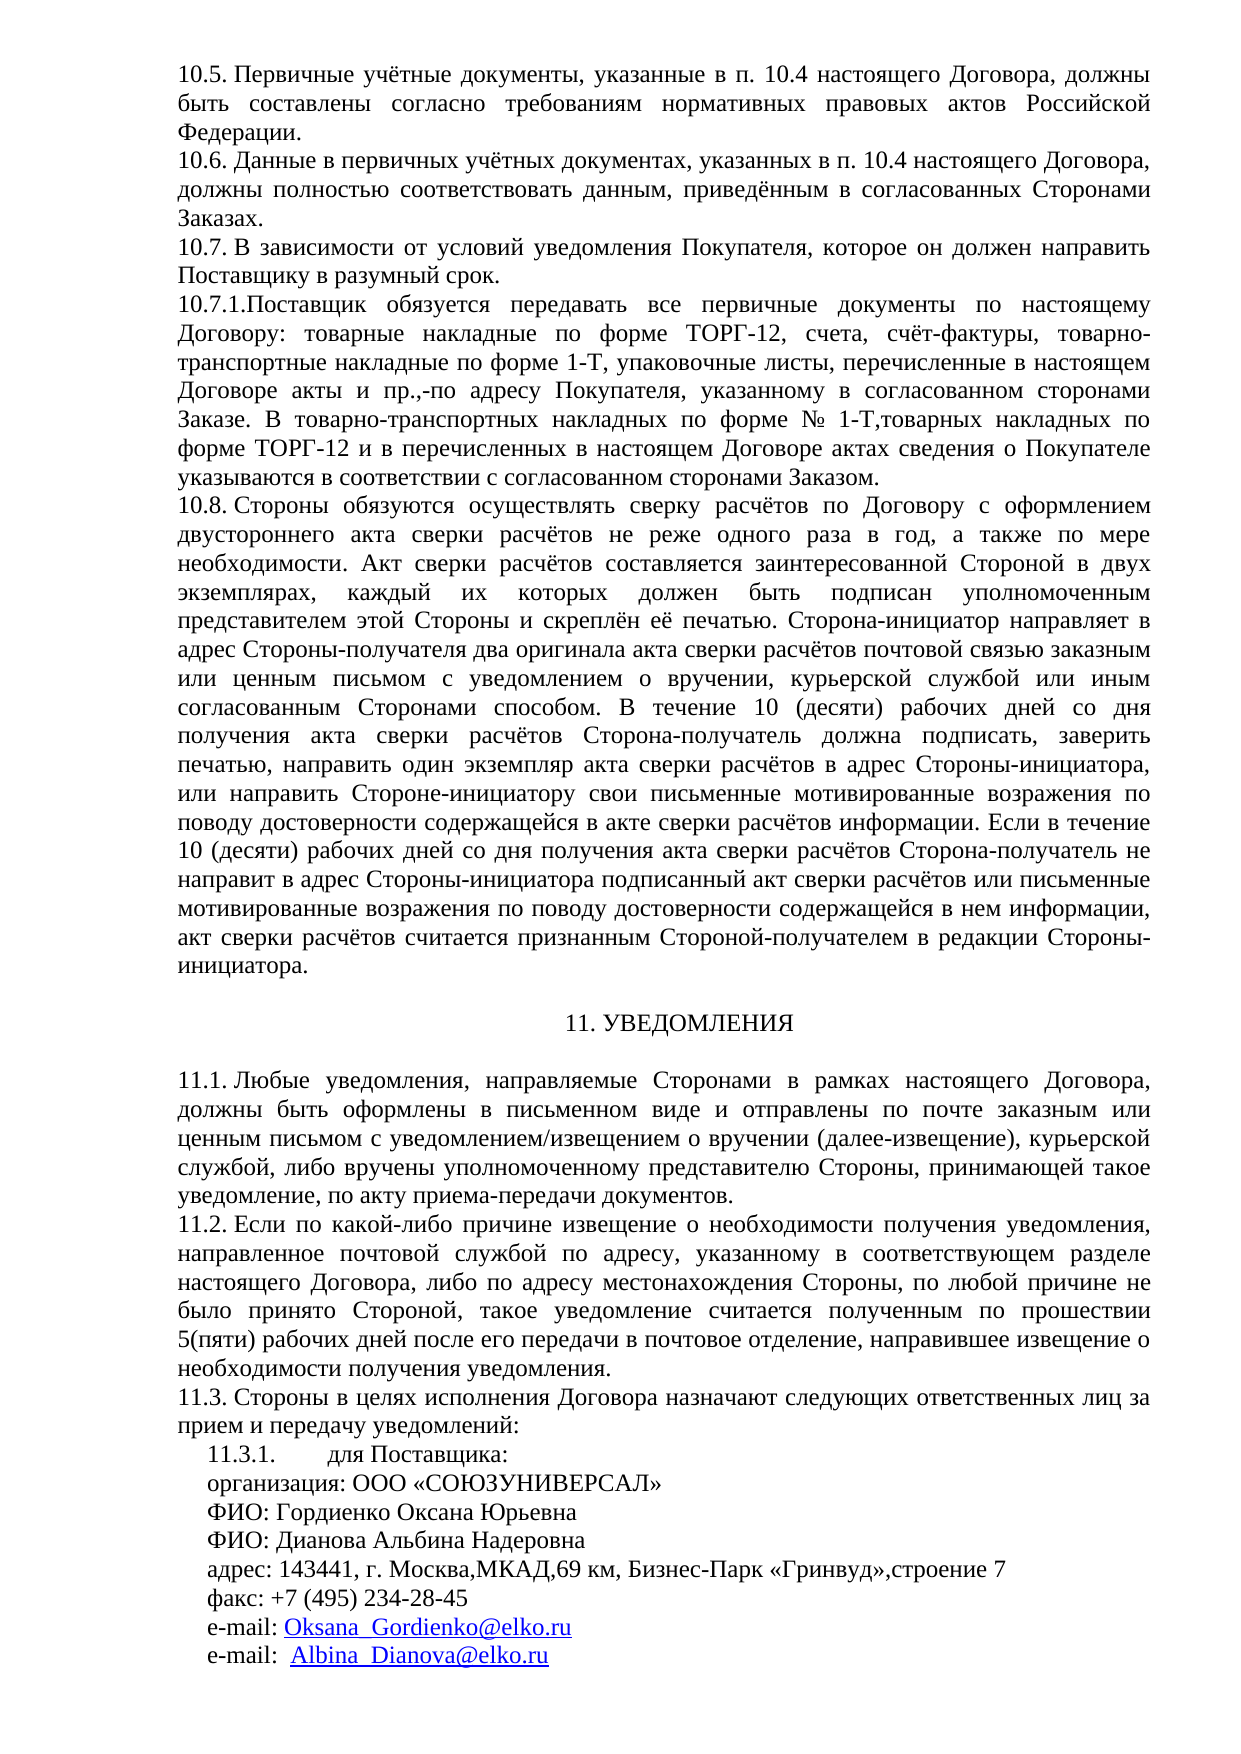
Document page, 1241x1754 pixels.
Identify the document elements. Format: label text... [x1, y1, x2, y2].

list Первичные учётные документы, указанные в п. 10.4 настоящего Договора, должны быть составлены согласно требованиям нормативных правовых актов Российской Федерации. [177, 59, 1152, 145]
text адрес: 143441, г. Москва,МКАД,69 км, Бизнес-Парк «Гринвуд»,строение 7 [177, 1554, 1152, 1583]
list для Поставщика: [177, 1439, 1152, 1468]
text 10.7.1.Поставщик обязуется передавать все первичные документы по настоящему Договору: товарные накладные по форме ТОРГ-12, счета, счёт-фактуры, товарно-транспортные накладные по форме 1-Т, упаковочные листы, перечисленные в настоящем Договоре акты и пр.,-по адресу Покупателя, указанному в согласованном сторонами Заказе. В товарно-транспортных накладных по форме № 1-Т,товарных накладных по форме ТОРГ-12 и в перечисленных в настоящем Договоре актах сведения о Покупателе указываются в соответствии с согласованном сторонами Заказом. [177, 289, 1152, 490]
text ФИО: Дианова Альбина Надеровна [177, 1525, 1152, 1554]
list Стороны в целях исполнения Договора назначают следующих ответственных лиц за прием и передачу уведомлений: [177, 1382, 1152, 1439]
list В зависимости от условий уведомления Покупателя, которое он должен направить Поставщику в разумный срок. [177, 232, 1152, 289]
list УВЕДОМЛЕНИЯ [177, 1008, 1152, 1037]
list Данные в первичных учётных документах, указанных в п. 10.4 настоящего Договора, должны полностью соответствовать данным, приведённым в согласованных Сторонами Заказах. [177, 145, 1152, 232]
text организация: ООО «СОЮЗУНИВЕРСАЛ» [177, 1468, 1152, 1497]
text ФИО: Гордиенко Оксана Юрьевна [177, 1497, 1152, 1525]
text e-mail: Albina_Dianova@elko.ru [177, 1640, 1152, 1669]
text e-mail: Oksana_Gordienko@elko.ru [177, 1612, 1152, 1640]
text факс: +7 (495) 234-28-45 [177, 1583, 1152, 1612]
list Если по какой-либо причине извещение о необходимости получения уведомления, направленное почтовой службой по адресу, указанному в соответствующем разделе настоящего Договора, либо по адресу местонахождения Стороны, по любой причине не было принято Стороной, такое уведомление считается полученным по прошествии 5(пяти) рабочих дней после его передачи в почтовое отделение, направившее извещение о необходимости получения уведомления. [177, 1209, 1152, 1382]
list Любые уведомления, направляемые Сторонами в рамках настоящего Договора, должны быть оформлены в письменном виде и отправлены по почте заказным или ценным письмом с уведомлением/извещением о вручении (далее-извещение), курьерской службой, либо вручены уполномоченному представителю Стороны, принимающей такое уведомление, по акту приема-передачи документов. [177, 1065, 1152, 1209]
list Стороны обязуются осуществлять сверку расчётов по Договору с оформлением двустороннего акта сверки расчётов не реже одного раза в год, а также по мере необходимости. Акт сверки расчётов составляется заинтересованной Стороной в двух экземплярах, каждый их которых должен быть подписан уполномоченным представителем этой Стороны и скреплён её печатью. Сторона-инициатор направляет в адрес Стороны-получателя два оригинала акта сверки расчётов почтовой связью заказным или ценным письмом с уведомлением о вручении, курьерской службой или иным согласованным Сторонами способом. В течение 10 (десяти) рабочих дней со дня получения акта сверки расчётов Сторона-получатель должна подписать, заверить печатью, направить один экземпляр акта сверки расчётов в адрес Стороны-инициатора, или направить Стороне-инициатору свои письменные мотивированные возражения по поводу достоверности содержащейся в акте сверки расчётов информации. Если в течение 10 (десяти) рабочих дней со дня получения акта сверки расчётов Сторона-получатель не направит в адрес Стороны-инициатора подписанный акт сверки расчётов или письменные мотивированные возражения по поводу достоверности содержащейся в нем информации, акт сверки расчётов считается признанным Стороной-получателем в редакции Стороны-инициатора. [177, 490, 1152, 979]
